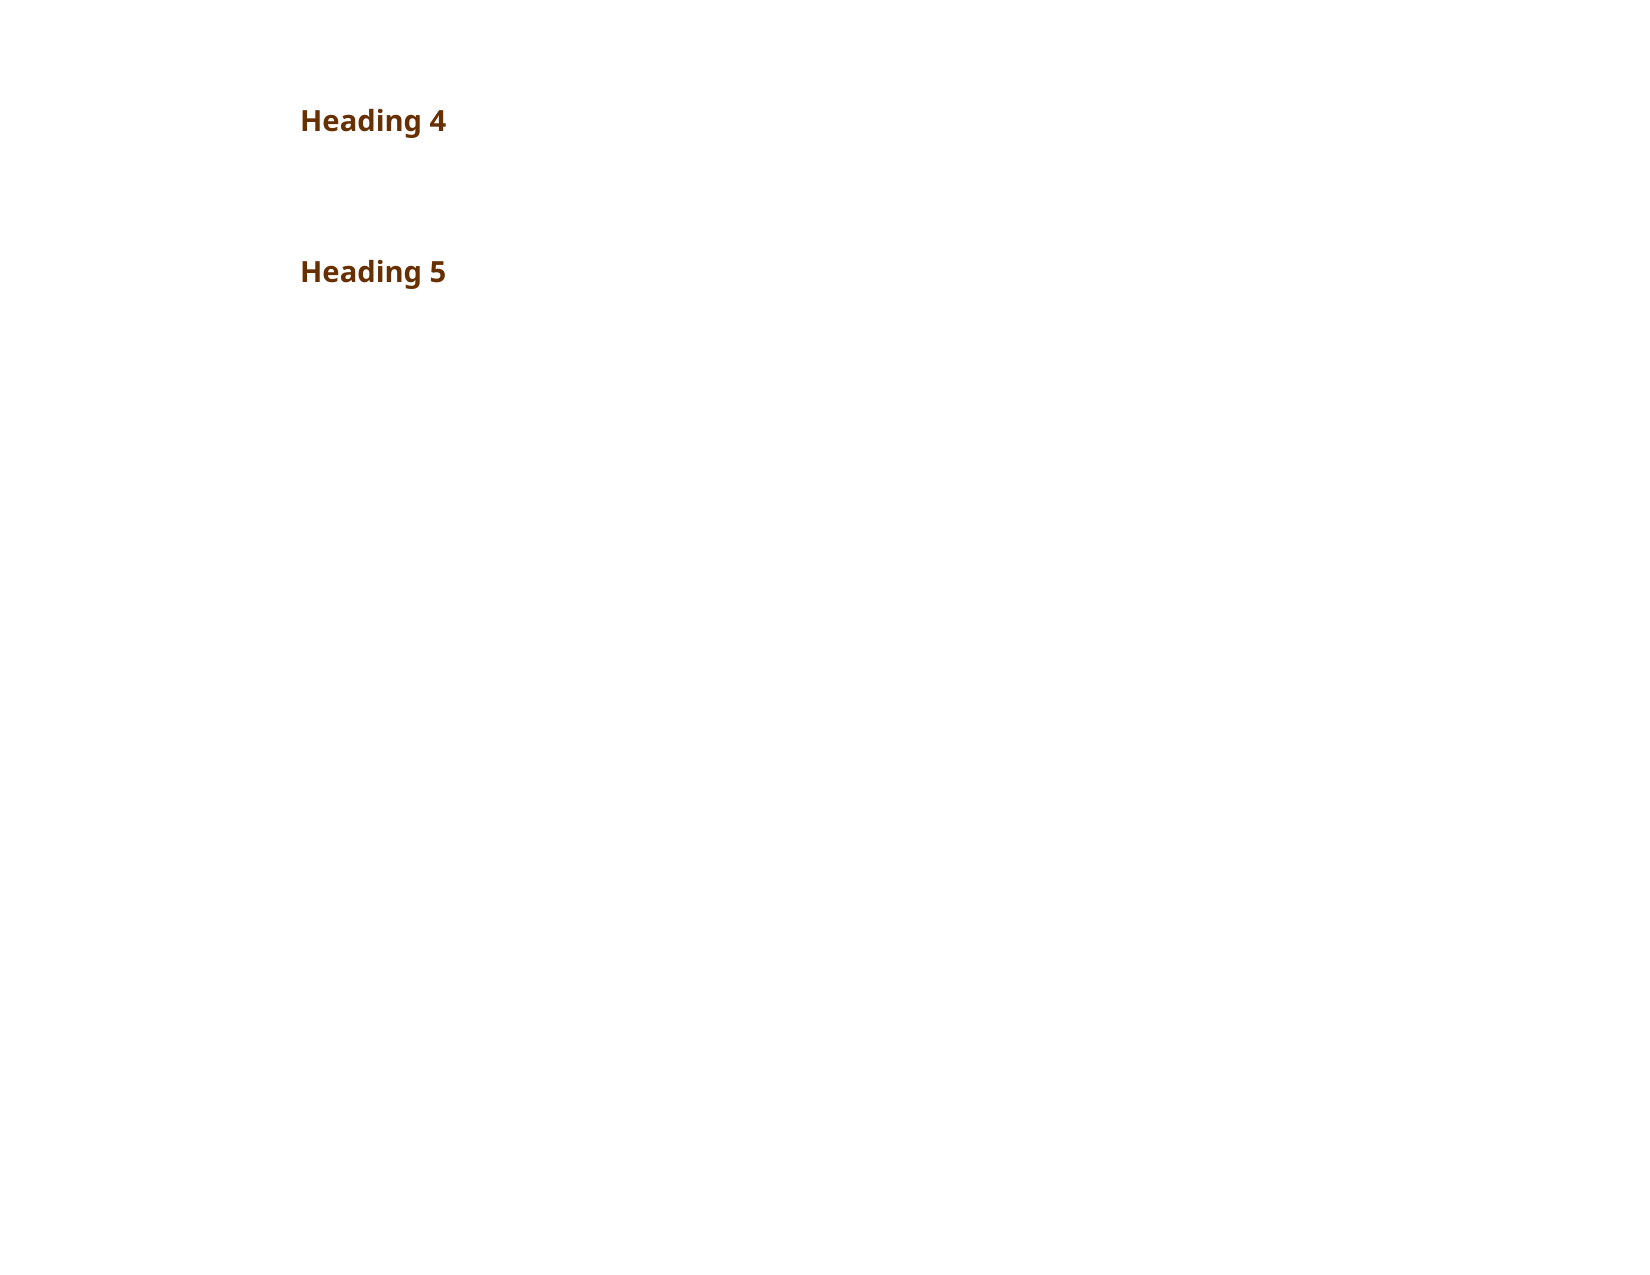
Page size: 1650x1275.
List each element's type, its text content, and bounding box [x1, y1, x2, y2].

subtitle Heading 5 [300, 251, 1575, 291]
subtitle Heading 4 [300, 101, 1575, 140]
